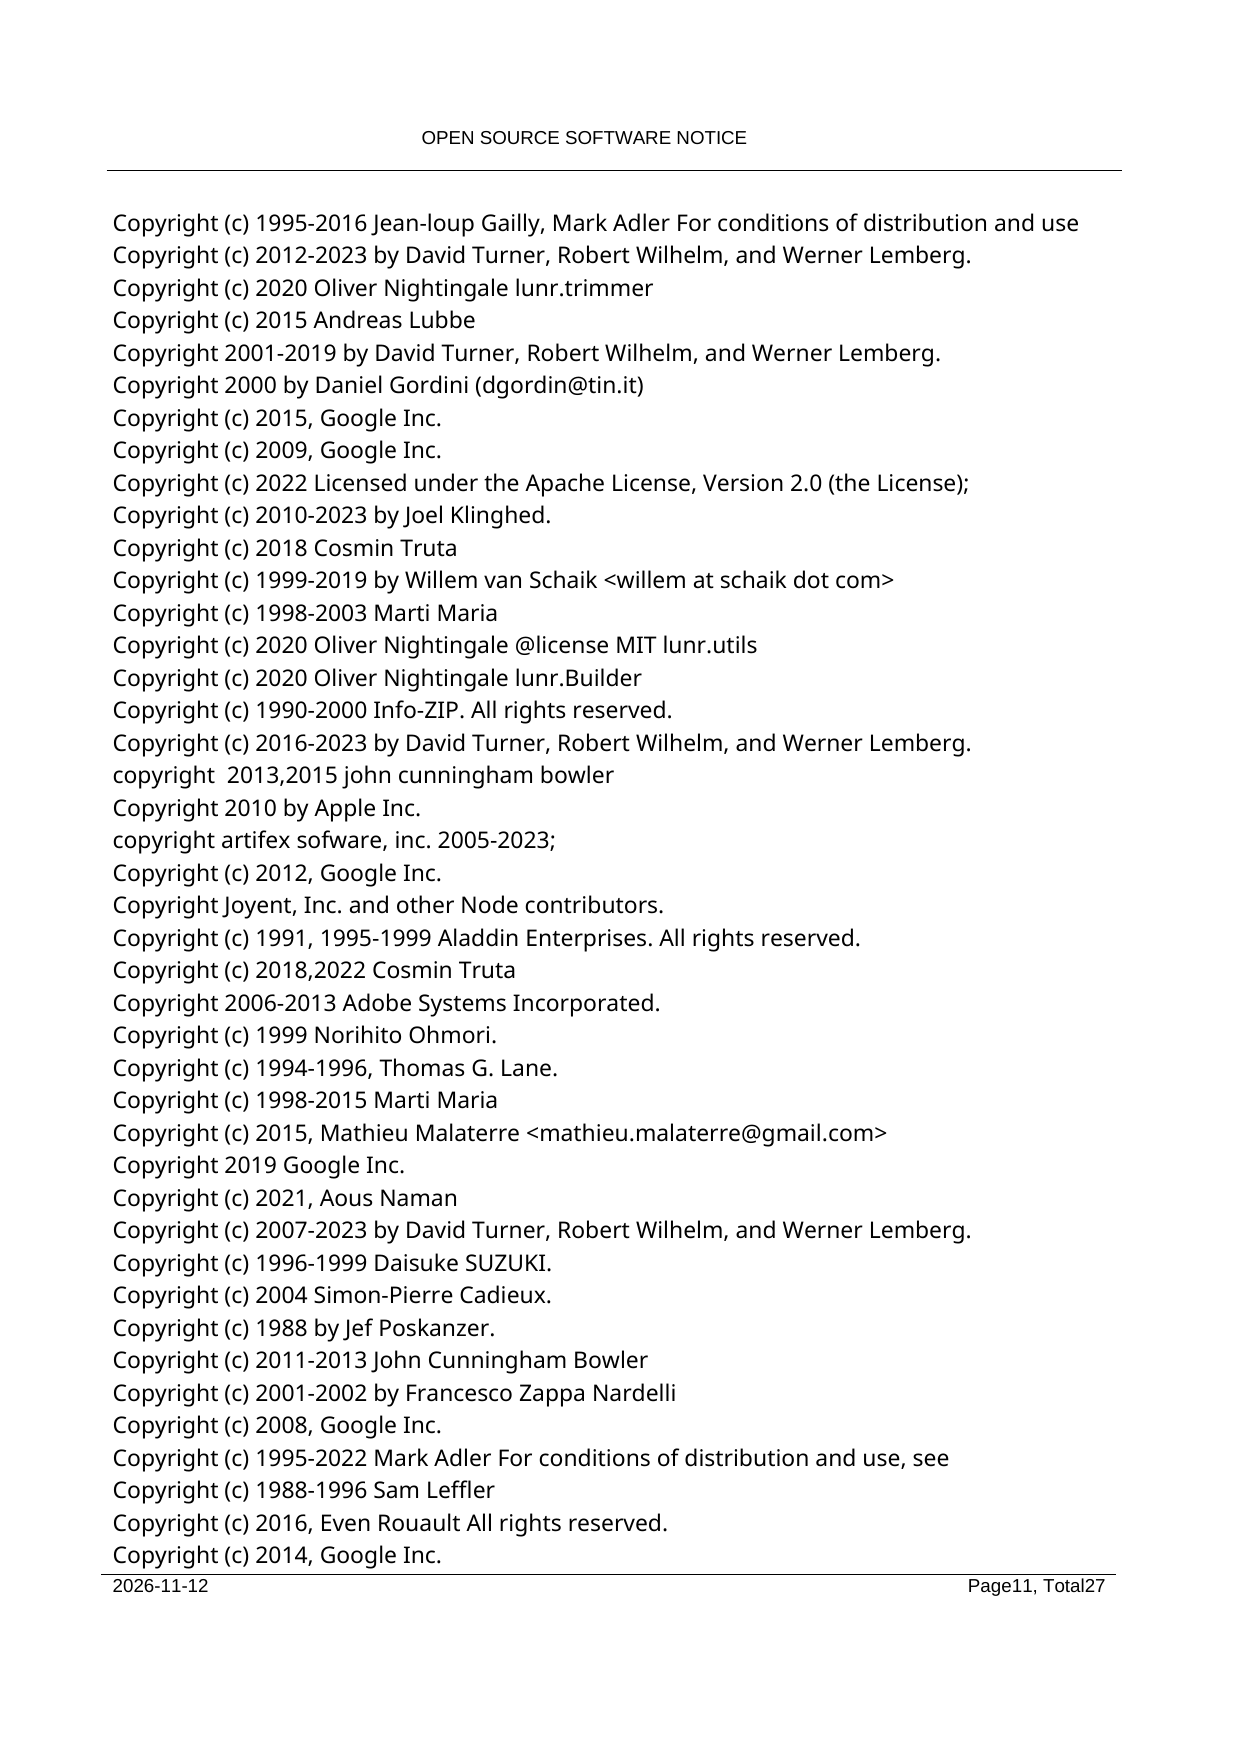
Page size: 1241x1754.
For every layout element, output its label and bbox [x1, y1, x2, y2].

text [112, 206, 1128, 1571]
